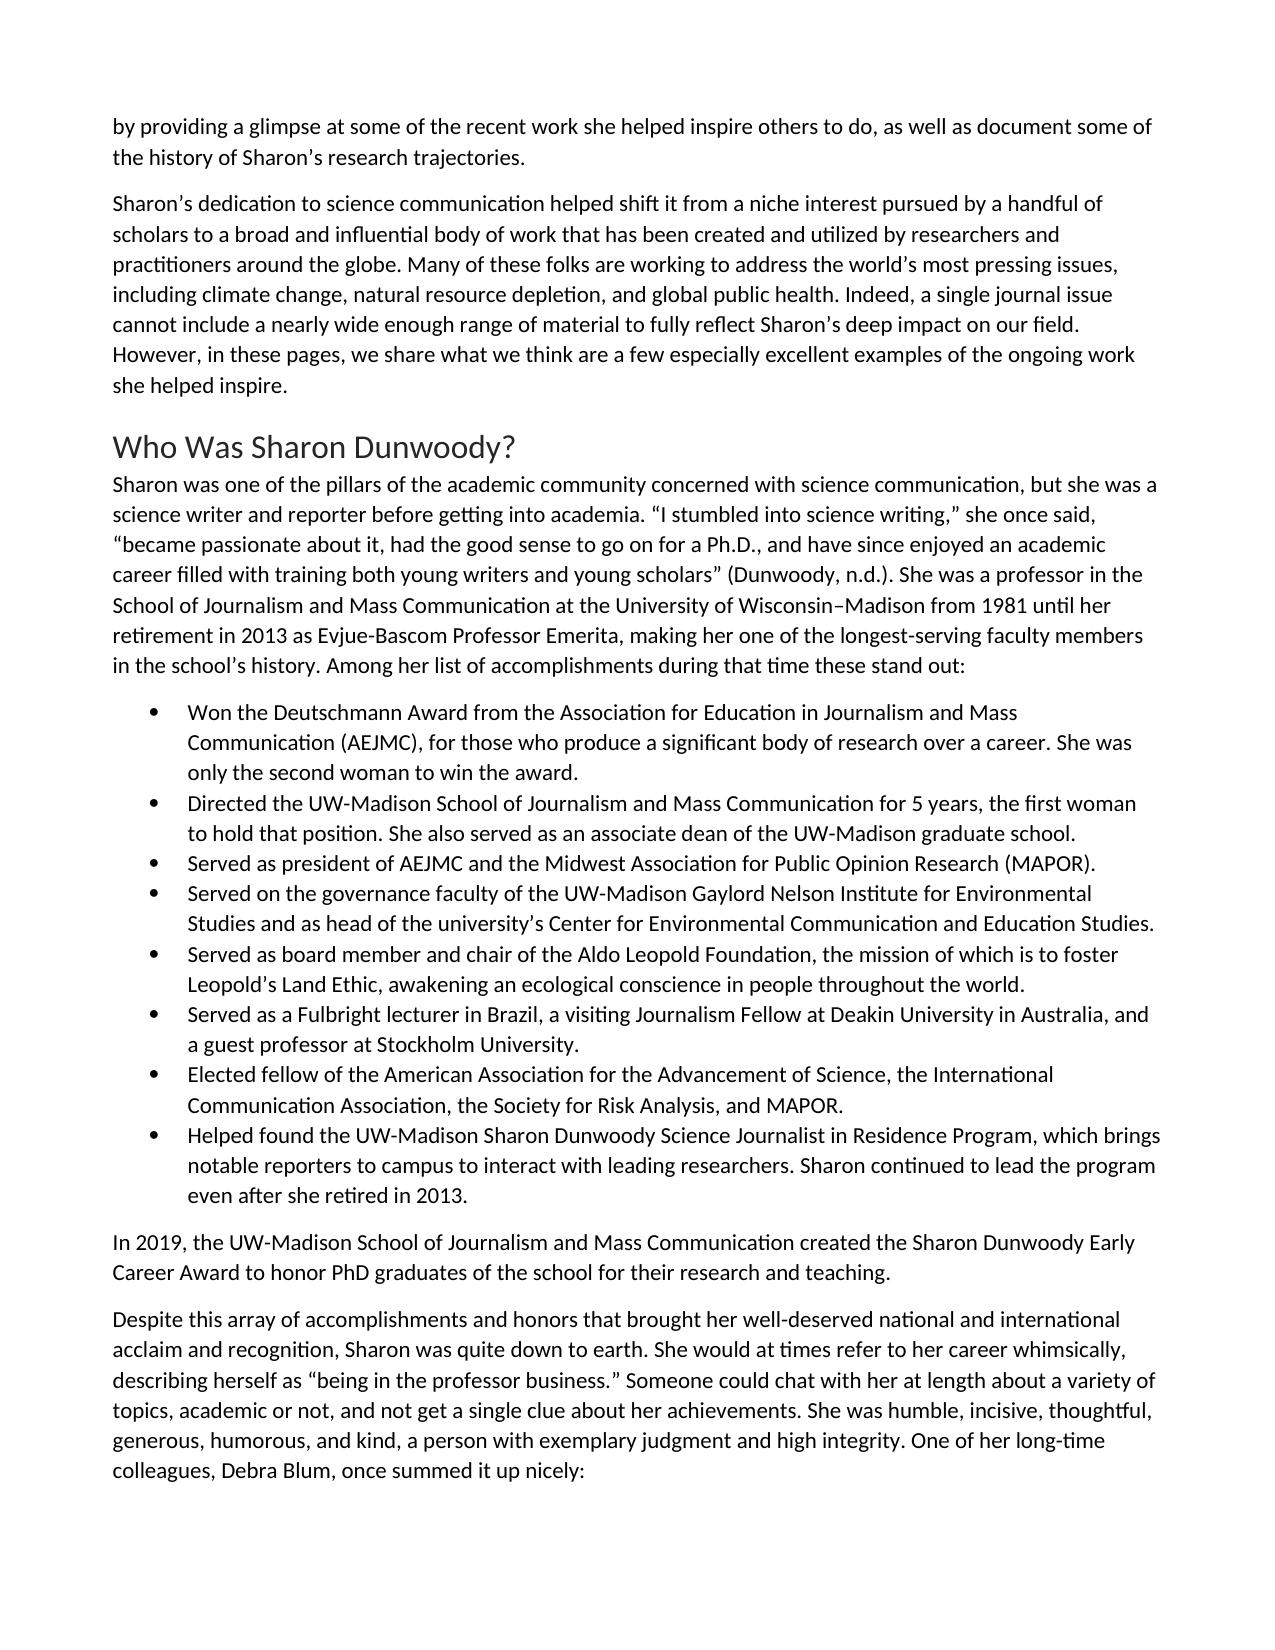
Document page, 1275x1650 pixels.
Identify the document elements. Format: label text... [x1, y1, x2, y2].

text Sharon’s dedication to science communication helped shift it from a niche interest pursued by a handful of scholars to a broad and influential body of work that has been created and utilized by researchers and practitioners around the globe. Many of these folks are working to address the world’s most pressing issues, including climate change, natural resource depletion, and global public health. Indeed, a single journal issue cannot include a nearly wide enough range of material to fully reflect Sharon’s deep impact on our field. However, in these pages, we share what we think are a few especially excellent examples of the ongoing work she helped inspire. [112, 189, 1162, 399]
list Served on the governance faculty of the UW-Madison Gaylord Nelson Institute for Environmental Studies and as head of the university’s Center for Environmental Communication and Education Studies. [150, 879, 1162, 938]
list Served as president of AEJMC and the Midwest Association for Public Opinion Research (MAPOR). [150, 849, 1162, 877]
text In 2019, the UW-Madison School of Journalism and Mass Communication created the Sharon Dunwoody Early Career Award to honor PhD graduates of the school for their research and teaching. [112, 1228, 1162, 1287]
list Won the Deutschmann Award from the Association for Education in Journalism and Mass Communication (AEJMC), for those who produce a significant body of research over a career. She was only the second woman to win the award. [150, 698, 1162, 787]
list Served as board member and chair of the Aldo Leopold Foundation, the mission of which is to foster Leopold’s Land Ethic, awakening an ecological conscience in people throughout the world. [150, 940, 1162, 998]
subtitle Who Was Sharon Dunwoody? [112, 426, 1162, 467]
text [112, 112, 1162, 171]
list Helped found the UW-Madison Sharon Dunwoody Science Journalist in Residence Program, which brings notable reporters to campus to interact with leading researchers. Sharon continued to lead the program even after she retired in 2013. [150, 1121, 1162, 1209]
list Served as a Fulbright lecturer in Brazil, a visiting Journalism Fellow at Deakin University in Australia, and a guest professor at Stockholm University. [150, 1000, 1162, 1058]
text Sharon was one of the pillars of the academic community concerned with science communication, but she was a science writer and reporter before getting into academia. “I stumbled into science writing,” she once said, “became passionate about it, had the good sense to go on for a Ph.D., and have since enjoyed an academic career filled with training both young writers and young scholars” (Dunwoody, n.d.). She was a professor in the School of Journalism and Mass Communication at the University of Wisconsin–Madison from 1981 until her retirement in 2013 as Evjue-Bascom Professor Emerita, making her one of the longest-serving faculty members in the school’s history. Among her list of accomplishments during that time these stand out: [112, 470, 1162, 679]
list Directed the UW-Madison School of Journalism and Mass Communication for 5 years, the first woman to hold that position. She also served as an associate dean of the UW-Madison graduate school. [150, 789, 1162, 847]
text Despite this array of accomplishments and honors that brought her well-deserved national and international acclaim and recognition, Sharon was quite down to earth. She would at times refer to her career whimsically, describing herself as “being in the professor business.” Someone could chat with her at length about a variety of topics, academic or not, and not get a single clue about her achievements. She was humble, incisive, thoughtful, generous, humorous, and kind, a person with exemplary judgment and high integrity. One of her long-time colleagues, Debra Blum, once summed it up nicely: [112, 1305, 1162, 1484]
list Elected fellow of the American Association for the Advancement of Science, the International Communication Association, the Society for Risk Analysis, and MAPOR. [150, 1061, 1162, 1119]
